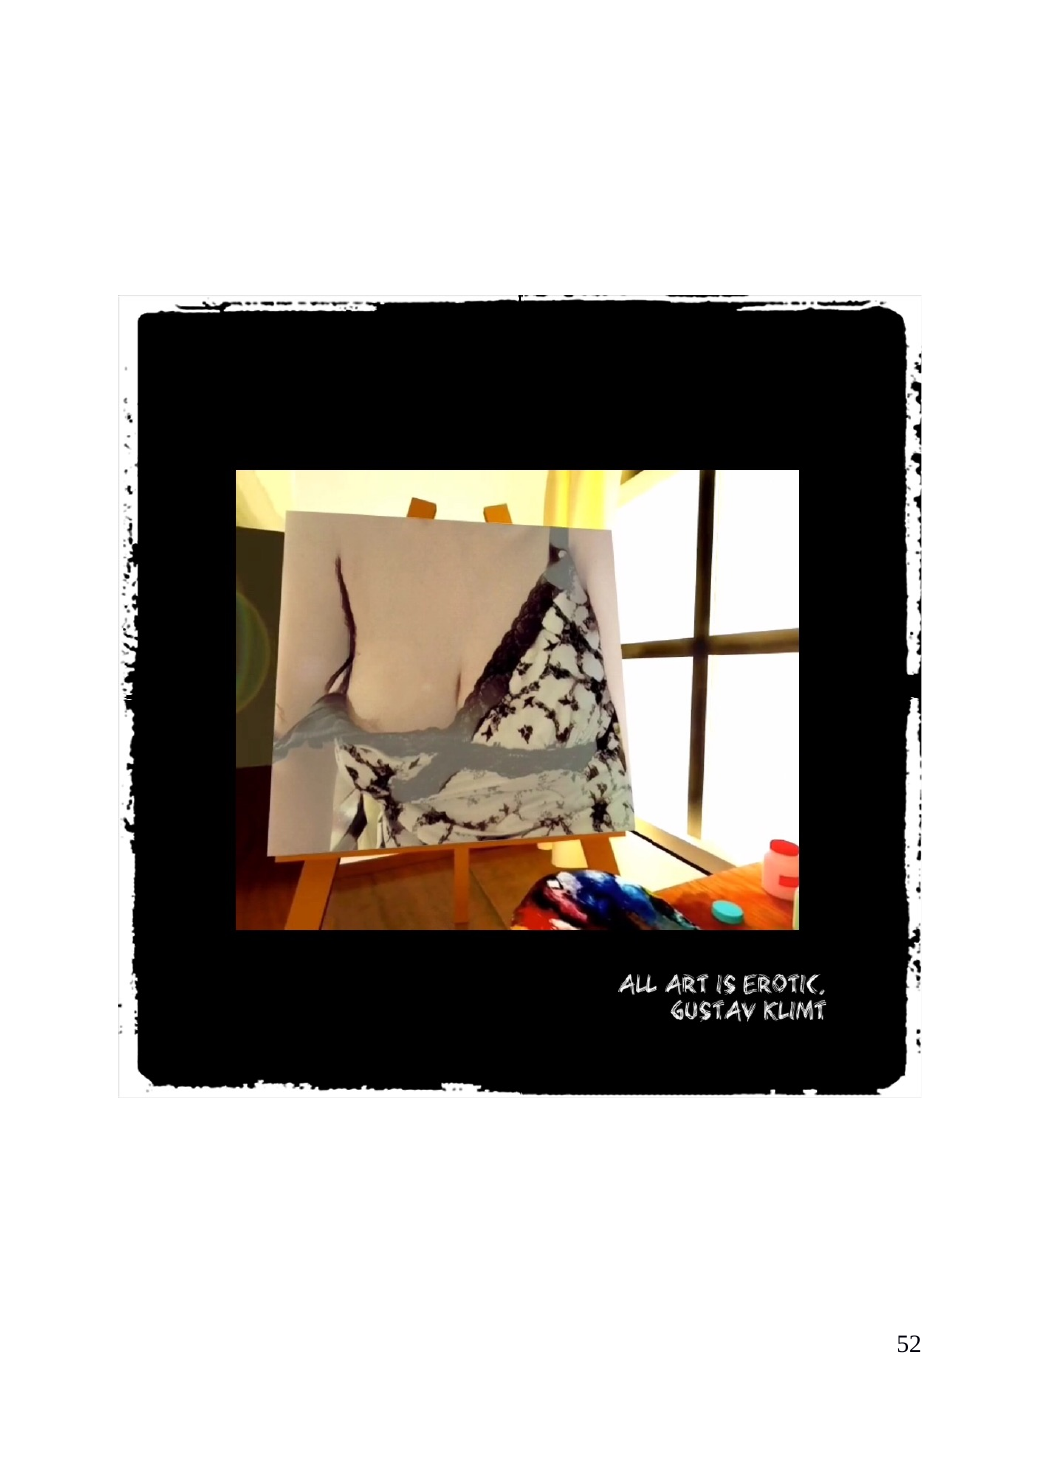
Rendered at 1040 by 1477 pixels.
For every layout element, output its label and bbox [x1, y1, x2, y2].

picture [118, 295, 922, 1098]
